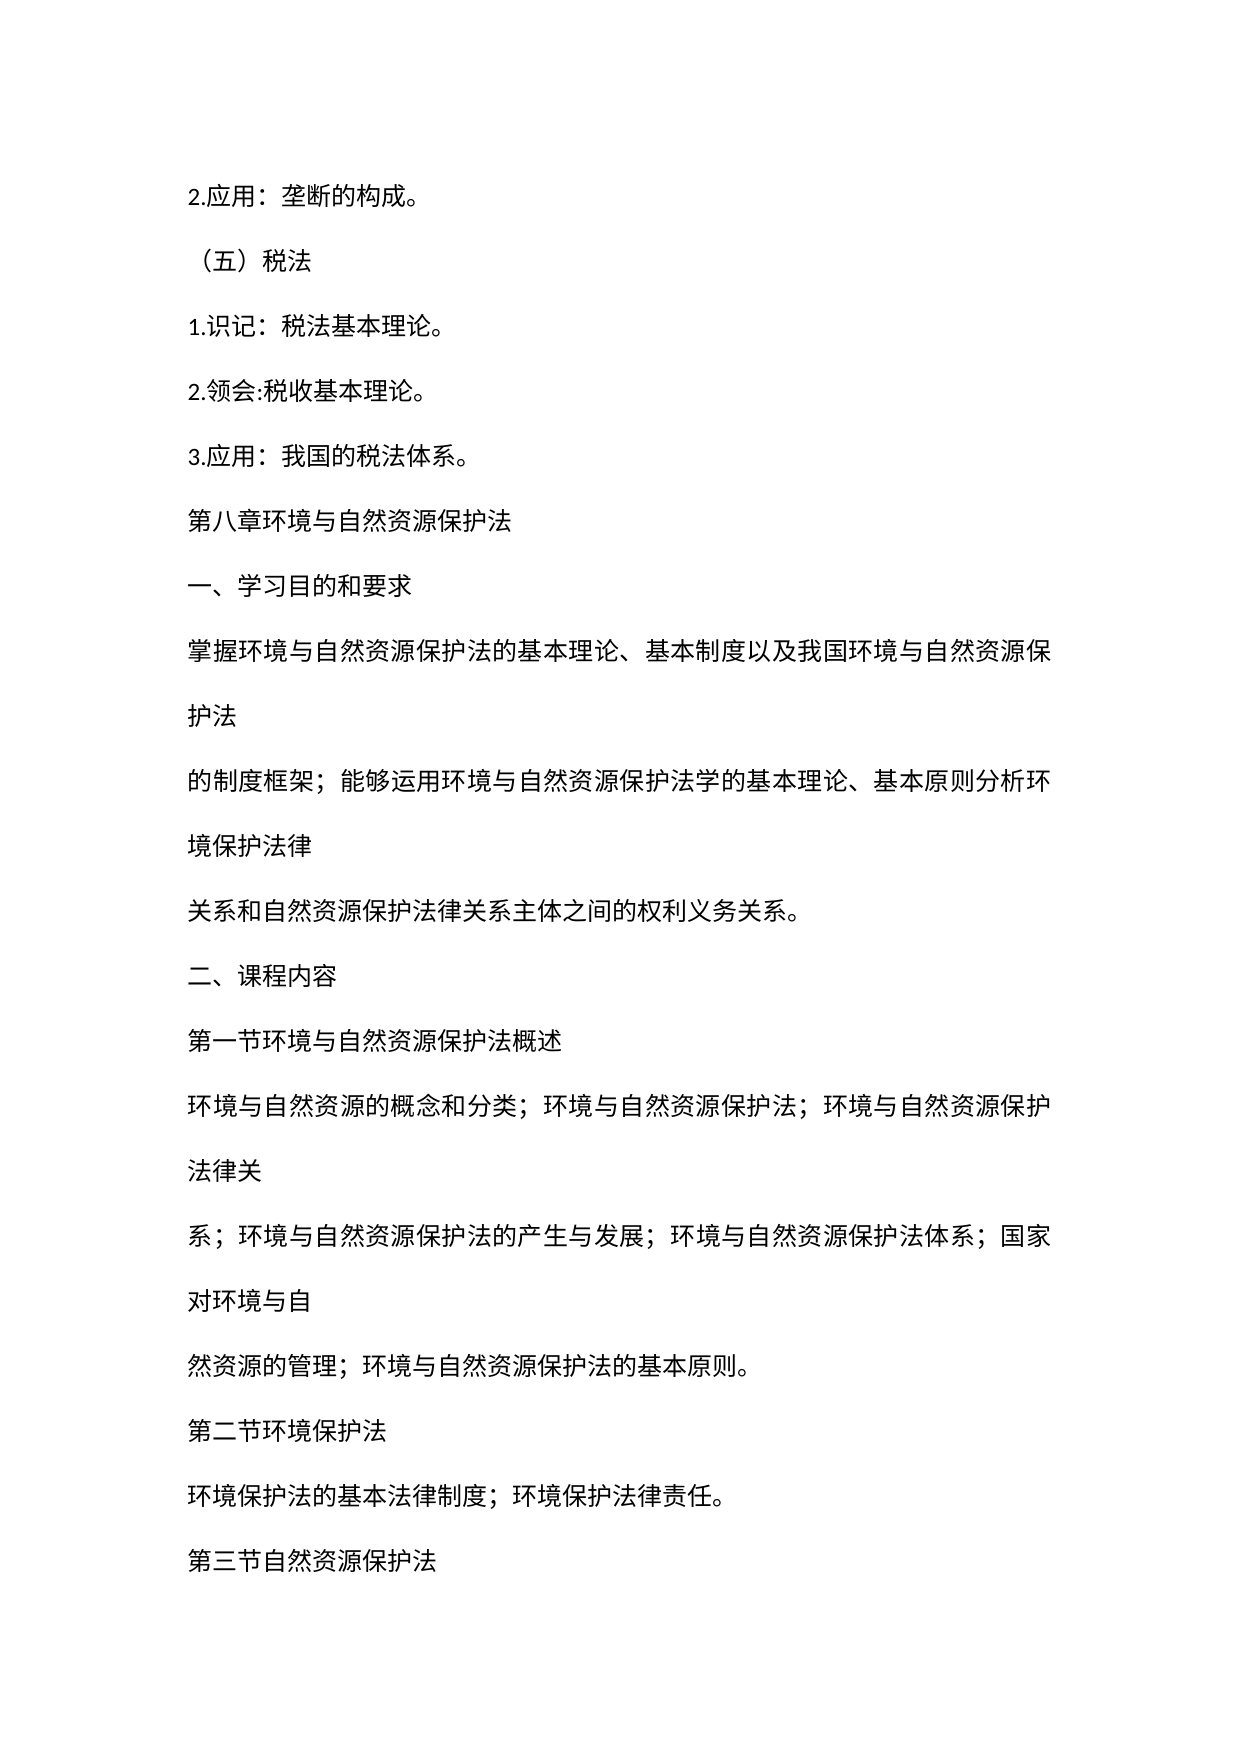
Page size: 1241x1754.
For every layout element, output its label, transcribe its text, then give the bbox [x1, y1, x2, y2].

text 掌握环境与自然资源保护法的基本理论、基本制度以及我国环境与自然资源保护法 [187, 617, 1053, 747]
text 第八章环境与自然资源保护法 [187, 487, 1053, 552]
text 2.应用：垄断的构成。 [187, 162, 1053, 227]
text 环境保护法的基本法律制度；环境保护法律责任。 [187, 1462, 1053, 1527]
text 系；环境与自然资源保护法的产生与发展；环境与自然资源保护法体系；国家对环境与自 [187, 1202, 1053, 1332]
text 关系和自然资源保护法律关系主体之间的权利义务关系。 [187, 877, 1053, 942]
text 环境与自然资源的概念和分类；环境与自然资源保护法；环境与自然资源保护法律关 [187, 1072, 1053, 1202]
text 1.识记：税法基本理论。 [187, 292, 1053, 357]
text 一、学习目的和要求 [187, 552, 1053, 617]
text （五）税法 [187, 227, 1053, 292]
text 二、课程内容 [187, 942, 1053, 1007]
text 第一节环境与自然资源保护法概述 [187, 1007, 1053, 1072]
text 2.领会:税收基本理论。 [187, 357, 1053, 422]
text 第三节自然资源保护法 [187, 1527, 1053, 1592]
text 3.应用：我国的税法体系。 [187, 422, 1053, 487]
text 然资源的管理；环境与自然资源保护法的基本原则。 [187, 1332, 1053, 1397]
text 第二节环境保护法 [187, 1397, 1053, 1462]
text 的制度框架；能够运用环境与自然资源保护法学的基本理论、基本原则分析环境保护法律 [187, 747, 1053, 877]
